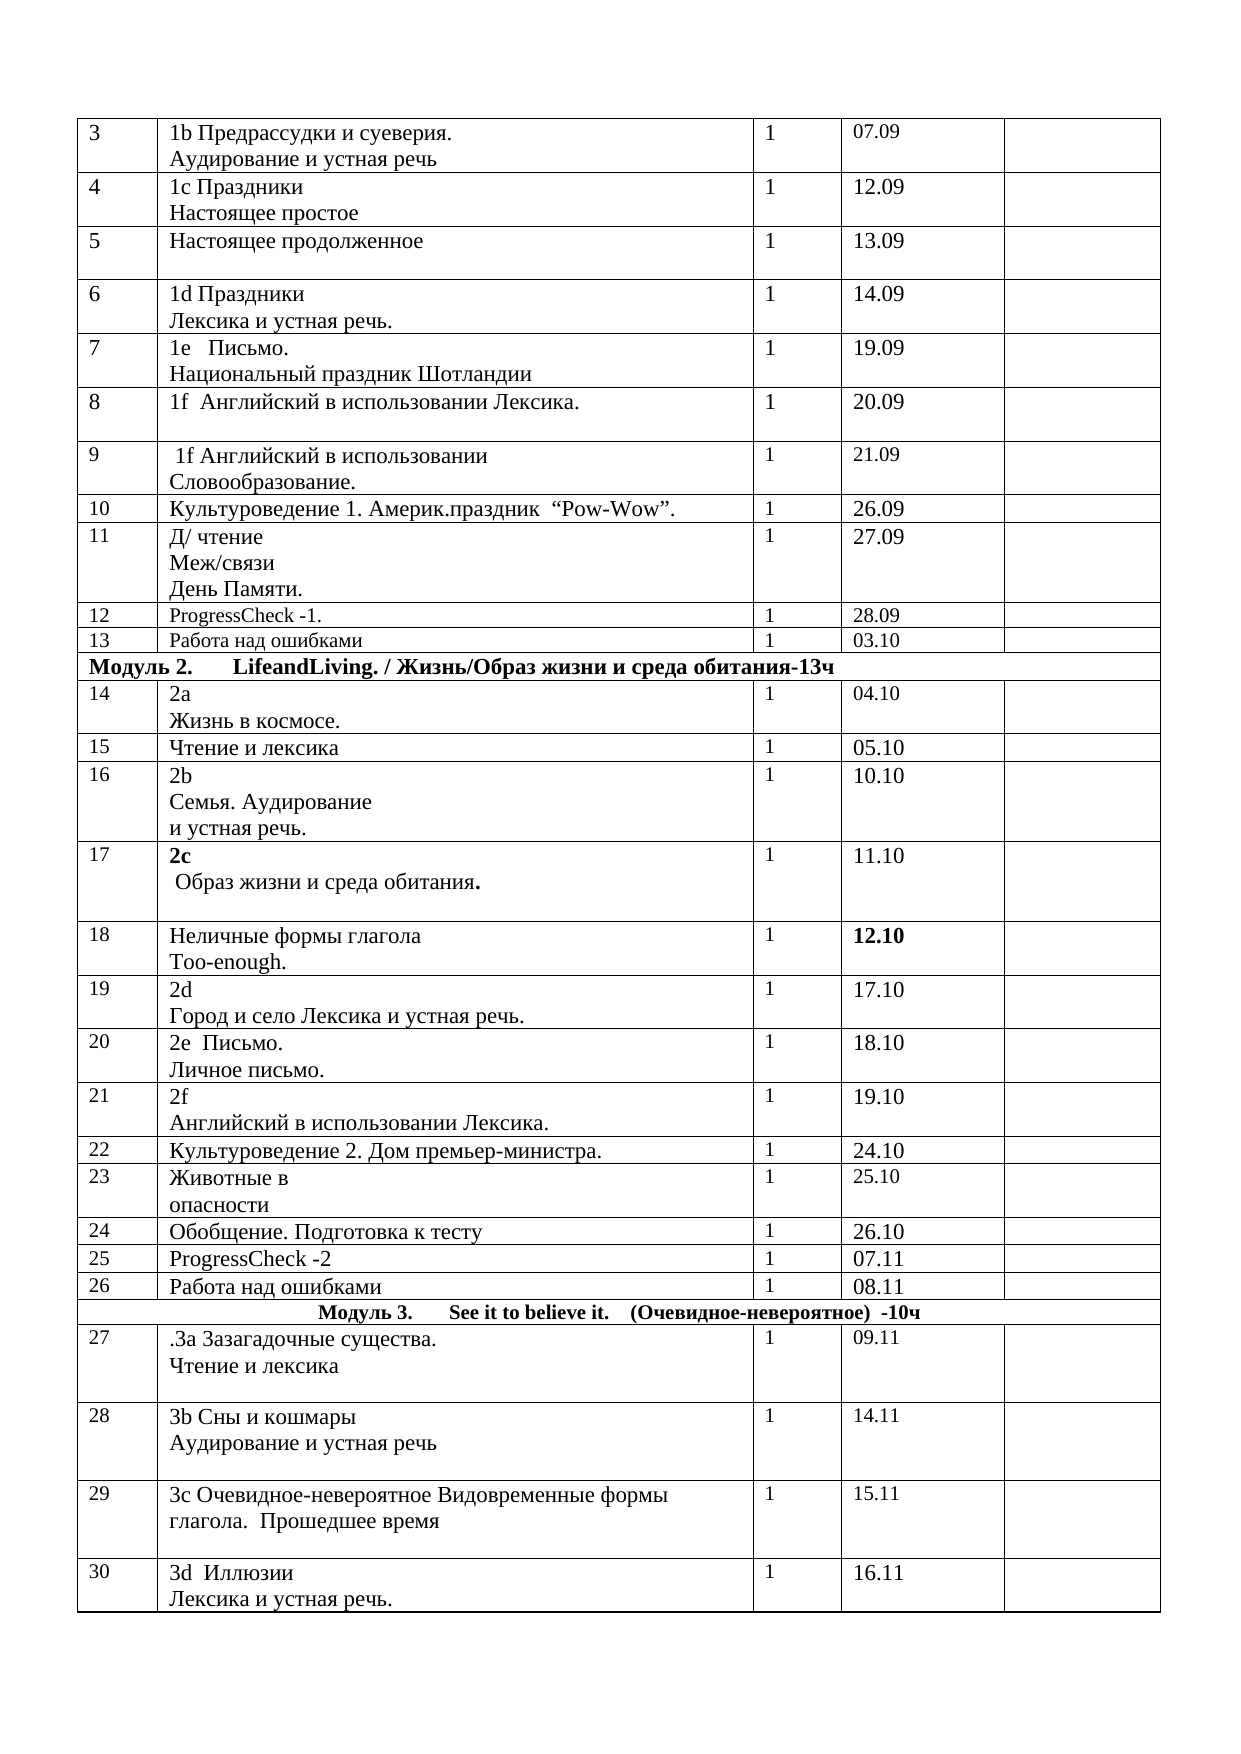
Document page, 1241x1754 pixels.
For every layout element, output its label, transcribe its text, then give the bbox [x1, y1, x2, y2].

table_cell 6 [78, 280, 157, 333]
table_cell 2a Жизнь в космосе. [158, 681, 753, 733]
table_cell 1 [754, 762, 841, 841]
table_cell 9 [78, 442, 157, 494]
table_cell Английский в использовании Лексика. [158, 388, 753, 441]
table_cell [1005, 334, 1160, 387]
table_cell 15 [78, 734, 157, 761]
table_cell 13 [78, 628, 157, 652]
table_cell 07.09 [842, 119, 1004, 172]
table_cell 1 [754, 227, 841, 279]
table_cell 08.11 [842, 1273, 1004, 1299]
table_cell 1 [754, 523, 841, 602]
table_cell 1 [754, 495, 841, 522]
table_cell .3а 3азагадочные существа. Чтение и лексика [158, 1325, 753, 1402]
table_cell 28.09 [842, 603, 1004, 627]
table_cell Работа над ошибками [158, 1273, 753, 1299]
table_cell [1005, 976, 1160, 1028]
table_cell 10 [78, 495, 157, 522]
table_cell 14 [78, 681, 157, 733]
table_cell [1005, 1083, 1160, 1136]
table_cell 20 [78, 1029, 157, 1082]
table_cell [1005, 280, 1160, 333]
table_cell 07.11 [842, 1245, 1004, 1272]
table_cell 1 [754, 388, 841, 441]
table_cell [1005, 762, 1160, 841]
table_cell 1 [754, 1164, 841, 1217]
table_cell 1 [754, 922, 841, 974]
table_cell 1 [754, 173, 841, 226]
table_cell 1 [754, 280, 841, 333]
table_cell 17 [78, 842, 157, 921]
table_cell Обобщение. Подготовка к тесту [158, 1218, 753, 1244]
table_cell Модуль 2. LifeandLiving. / Жизнь/Образ жизни и среда обитания-13ч [78, 653, 1160, 679]
table_cell ProgressCheck -1. [158, 603, 753, 627]
table_cell 1 [754, 1273, 841, 1299]
table_cell 2b Семья. Аудирование и устная речь. [158, 762, 753, 841]
table_cell Животные в опасности [158, 1164, 753, 1217]
table_cell 21.09 [842, 442, 1004, 494]
table_cell 13.09 [842, 227, 1004, 279]
table_cell 1 [754, 1245, 841, 1272]
table_cell Настоящее продолженное [158, 227, 753, 279]
table_cell 23 [78, 1164, 157, 1217]
table_cell 24 [78, 1218, 157, 1244]
table_cell 1 [754, 1137, 841, 1163]
table_cell 12.09 [842, 173, 1004, 226]
table_cell [1005, 1218, 1160, 1244]
table_cell 1 [754, 976, 841, 1028]
table_cell Культуроведение 1. Америк.праздник “Pow-Wow”. [158, 495, 753, 522]
table_cell 1 [754, 334, 841, 387]
table_cell [1005, 922, 1160, 974]
table_cell 3с Очевидное-невероятное Видовременные формы глагола. Прошедшее время [158, 1481, 753, 1558]
table_cell 16 [78, 762, 157, 841]
table_cell 25 [78, 1245, 157, 1272]
table_cell 14.09 [842, 280, 1004, 333]
table_cell 21 [78, 1083, 157, 1136]
table_cell 12.10 [842, 922, 1004, 974]
table_cell Работа над ошибками [158, 628, 753, 652]
table_cell [1005, 523, 1160, 602]
table_cell 1 [754, 681, 841, 733]
table_cell 03.10 [842, 628, 1004, 652]
table_cell 3 [78, 119, 157, 172]
table_cell [1005, 1029, 1160, 1082]
table_cell Культуроведение 2. Дом премьер-министра. [158, 1137, 753, 1163]
table_cell 1 [754, 1083, 841, 1136]
table_cell 24.10 [842, 1137, 1004, 1163]
table_cell [1005, 603, 1160, 627]
table_cell Модуль 3. See it to believe it. (Очевидное-невероятное) -10ч [78, 1300, 1160, 1324]
table_cell [1005, 173, 1160, 226]
table_cell [1005, 388, 1160, 441]
table_cell 4 [78, 173, 157, 226]
table_cell [1005, 842, 1160, 921]
table_cell [1005, 1559, 1160, 1611]
table_cell 30 [78, 1559, 157, 1611]
table_cell 11 [78, 523, 157, 602]
table_cell [1005, 1481, 1160, 1558]
table_cell 27 [78, 1325, 157, 1402]
table_cell ProgressCheck -2 [158, 1245, 753, 1272]
table_cell 09.11 [842, 1325, 1004, 1402]
table_cell [1005, 442, 1160, 494]
table_cell 2d Город и село Лексика и устная речь. [158, 976, 753, 1028]
table_cell 1 [754, 842, 841, 921]
table_cell 1 [754, 1325, 841, 1402]
table_cell Английский в использовании Лексика. [158, 1083, 753, 1136]
table_cell 26.10 [842, 1218, 1004, 1244]
table_cell 1d Праздники Лексика и устная речь. [158, 280, 753, 333]
table_cell 11.10 [842, 842, 1004, 921]
table_cell Д/ чтение Меж/связи День Памяти. [158, 523, 753, 602]
table_cell 1 [754, 603, 841, 627]
table_cell 17.10 [842, 976, 1004, 1028]
table_cell 12 [78, 603, 157, 627]
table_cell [158, 1559, 753, 1611]
table_cell 1с Праздники Настоящее простое [158, 173, 753, 226]
table_cell 3b Сны и кошмары Аудирование и устная речь [158, 1403, 753, 1480]
table_cell 1 [754, 1481, 841, 1558]
table_cell 1 [754, 1218, 841, 1244]
table_cell [1005, 1137, 1160, 1163]
table_cell 26.09 [842, 495, 1004, 522]
table_cell 16.11 [842, 1559, 1004, 1611]
table_cell 8 [78, 388, 157, 441]
table_cell [1005, 734, 1160, 761]
table_cell 20.09 [842, 388, 1004, 441]
table_cell 19.09 [842, 334, 1004, 387]
table_cell 1 [754, 1559, 841, 1611]
table_cell [1005, 1245, 1160, 1272]
table_cell 25.10 [842, 1164, 1004, 1217]
table_cell [1005, 1273, 1160, 1299]
table_cell 1 [754, 442, 841, 494]
table_cell [1005, 227, 1160, 279]
table_cell 26 [78, 1273, 157, 1299]
table_cell [1005, 628, 1160, 652]
table_cell 1 [754, 119, 841, 172]
table_cell 10.10 [842, 762, 1004, 841]
table_cell 1 [754, 1403, 841, 1480]
table_cell 22 [78, 1137, 157, 1163]
table_cell 2c Образ жизни и среда обитания. [158, 842, 753, 921]
table_cell 1 [754, 1029, 841, 1082]
table_cell 2e Письмо. Личное письмо. [158, 1029, 753, 1082]
table_cell 18 [78, 922, 157, 974]
table_cell 27.09 [842, 523, 1004, 602]
table_cell 7 [78, 334, 157, 387]
table_cell 28 [78, 1403, 157, 1480]
table_cell 1 [754, 628, 841, 652]
table_cell [1005, 119, 1160, 172]
table_cell 1e Письмо. Национальный праздник Шотландии [158, 334, 753, 387]
table_cell 05.10 [842, 734, 1004, 761]
table_cell 14.11 [842, 1403, 1004, 1480]
table_cell Чтение и лексика [158, 734, 753, 761]
table_cell 1f Английский в использовании Словообразование. [158, 442, 753, 494]
table_cell 1 [754, 734, 841, 761]
table_cell 19 [78, 976, 157, 1028]
table_cell 19.10 [842, 1083, 1004, 1136]
table_cell 15.11 [842, 1481, 1004, 1558]
table_cell 18.10 [842, 1029, 1004, 1082]
table_cell [1005, 1325, 1160, 1402]
table_cell Неличные формы глагола Too-enough. [158, 922, 753, 974]
table_cell 1b Предрассудки и суеверия. Аудирование и устная речь [158, 119, 753, 172]
table_cell [1005, 681, 1160, 733]
table_cell 04.10 [842, 681, 1004, 733]
table_cell [1005, 495, 1160, 522]
table_cell 29 [78, 1481, 157, 1558]
table_cell [1005, 1164, 1160, 1217]
table_cell [1005, 1403, 1160, 1480]
table_cell 5 [78, 227, 157, 279]
